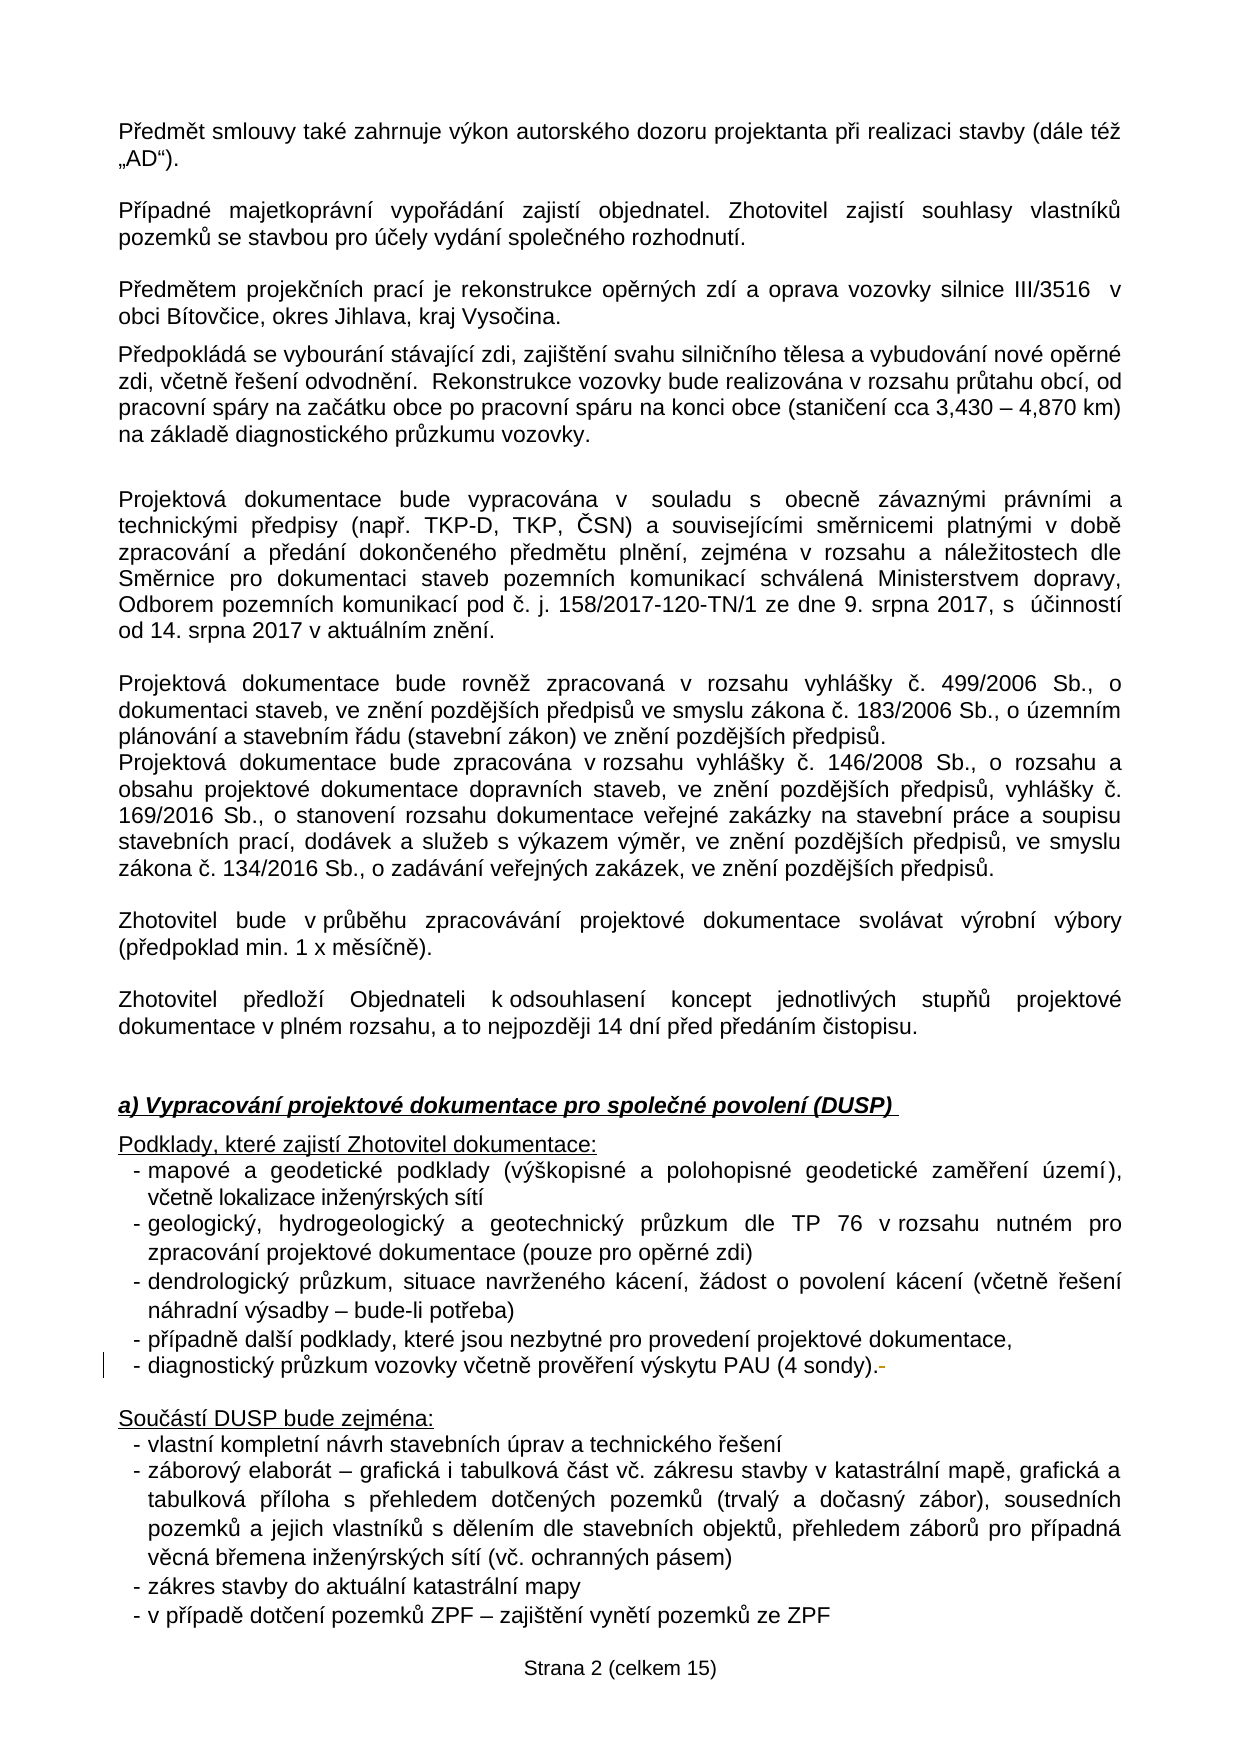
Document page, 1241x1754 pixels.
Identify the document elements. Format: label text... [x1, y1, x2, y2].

text Podklady, které zajistí Zhotovitel dokumentace: [118, 1131, 1122, 1157]
text Předmětem projekčních prací je rekonstrukce opěrných zdí a oprava vozovky silnice III/3516 v obci Bítovčice, okres Jihlava, kraj Vysočina. [118, 276, 1122, 329]
list v případě dotčení pozemků ZPF – zajištění vynětí pozemků ze ZPF [133, 1602, 1122, 1628]
list případně další podklady, které jsou nezbytné pro provedení projektové dokumentace, [133, 1326, 1122, 1352]
text Zhotovitel předloží Objednateli k odsouhlasení koncept jednotlivých stupňů projektové dokumentace v plném rozsahu, a to nejpozději 14 dní před předáním čistopisu. [118, 986, 1122, 1039]
list zákres stavby do aktuální katastrální mapy [133, 1573, 1122, 1599]
list vlastní kompletní návrh stavebních úprav a technického řešení [133, 1431, 1122, 1457]
list geologický, hydrogeologický a geotechnický průzkum dle TP 76 v rozsahu nutném pro zpracování projektové dokumentace (pouze pro opěrné zdi) [133, 1210, 1122, 1265]
list dendrologický průzkum, situace navrženého kácení, žádost o povolení kácení (včetně řešení náhradní výsadby – bude-li potřeba) [133, 1268, 1122, 1323]
list záborový elaborát – grafická i tabulková část vč. zákresu stavby v katastrální mapě, grafická a tabulková příloha s přehledem dotčených pozemků (trvalý a dočasný zábor), sousedních pozemků a jejich vlastníků s dělením dle stavebních objektů, přehledem záborů pro případná věcná břemena inženýrských sítí (vč. ochranných pásem) [133, 1457, 1122, 1571]
list mapové a geodetické podklady (výškopisné a polohopisné geodetické zaměření území), včetně lokalizace inženýrských sítí [133, 1157, 1122, 1210]
text Součástí DUSP bude zejména: [118, 1405, 1122, 1431]
text Případné majetkoprávní vypořádání zajistí objednatel. Zhotovitel zajistí souhlasy vlastníků pozemků se stavbou pro účely vydání společného rozhodnutí. [118, 197, 1122, 250]
list diagnostický průzkum vozovky včetně prověření výskytu PAU (4 sondy). [133, 1352, 1122, 1378]
text Zhotovitel bude v průběhu zpracovávání projektové dokumentace svolávat výrobní výbory (předpoklad min. 1 x měsíčně). [118, 907, 1122, 960]
text a) Vypracování projektové dokumentace pro společné povolení (DUSP) [118, 1092, 1122, 1118]
text Projektová dokumentace bude vypracována v souladu s obecně závaznými právními a technickými předpisy (např. TKP-D, TKP, ČSN) a souvisejícími směrnicemi platnými v době zpracování a předání dokončeného předmětu plnění, zejména v rozsahu a náležitostech dle Směrnice pro dokumentaci staveb pozemních komunikací schválená Ministerstvem dopravy, Odborem pozemních komunikací pod č. j. 158/2017-120-TN/1 ze dne 9. srpna 2017, s účinností od 14. srpna 2017 v aktuálním znění. [118, 486, 1122, 644]
text Projektová dokumentace bude zpracována v rozsahu vyhlášky č. 146/2008 Sb., o rozsahu a obsahu projektové dokumentace dopravních staveb, ve znění pozdějších předpisů, vyhlášky č. 169/2016 Sb., o stanovení rozsahu dokumentace veřejné zakázky na stavební práce a soupisu stavebních prací, dodávek a služeb s výkazem výměr, ve znění pozdějších předpisů, ve smyslu zákona č. 134/2016 Sb., o zadávání veřejných zakázek, ve znění pozdějších předpisů. [118, 749, 1122, 881]
text Projektová dokumentace bude rovněž zpracovaná v rozsahu vyhlášky č. 499/2006 Sb., o dokumentaci staveb, ve znění pozdějších předpisů ve smyslu zákona č. 183/2006 Sb., o územním plánování a stavebním řádu (stavební zákon) ve znění pozdějších předpisů. [118, 670, 1122, 749]
text Předmět smlouvy také zahrnuje výkon autorského dozoru projektanta při realizaci stavby (dále též „AD“). [118, 118, 1122, 171]
text Předpokládá se vybourání stávající zdi, zajištění svahu silničního tělesa a vybudování nové opěrné zdi, včetně řešení odvodnění. Rekonstrukce vozovky bude realizována v rozsahu průtahu obcí, od pracovní spáry na začátku obce po pracovní spáru na konci obce (staničení cca 3,430 – 4,870 km) na základě diagnostického průzkumu vozovky. [111, 341, 1122, 447]
